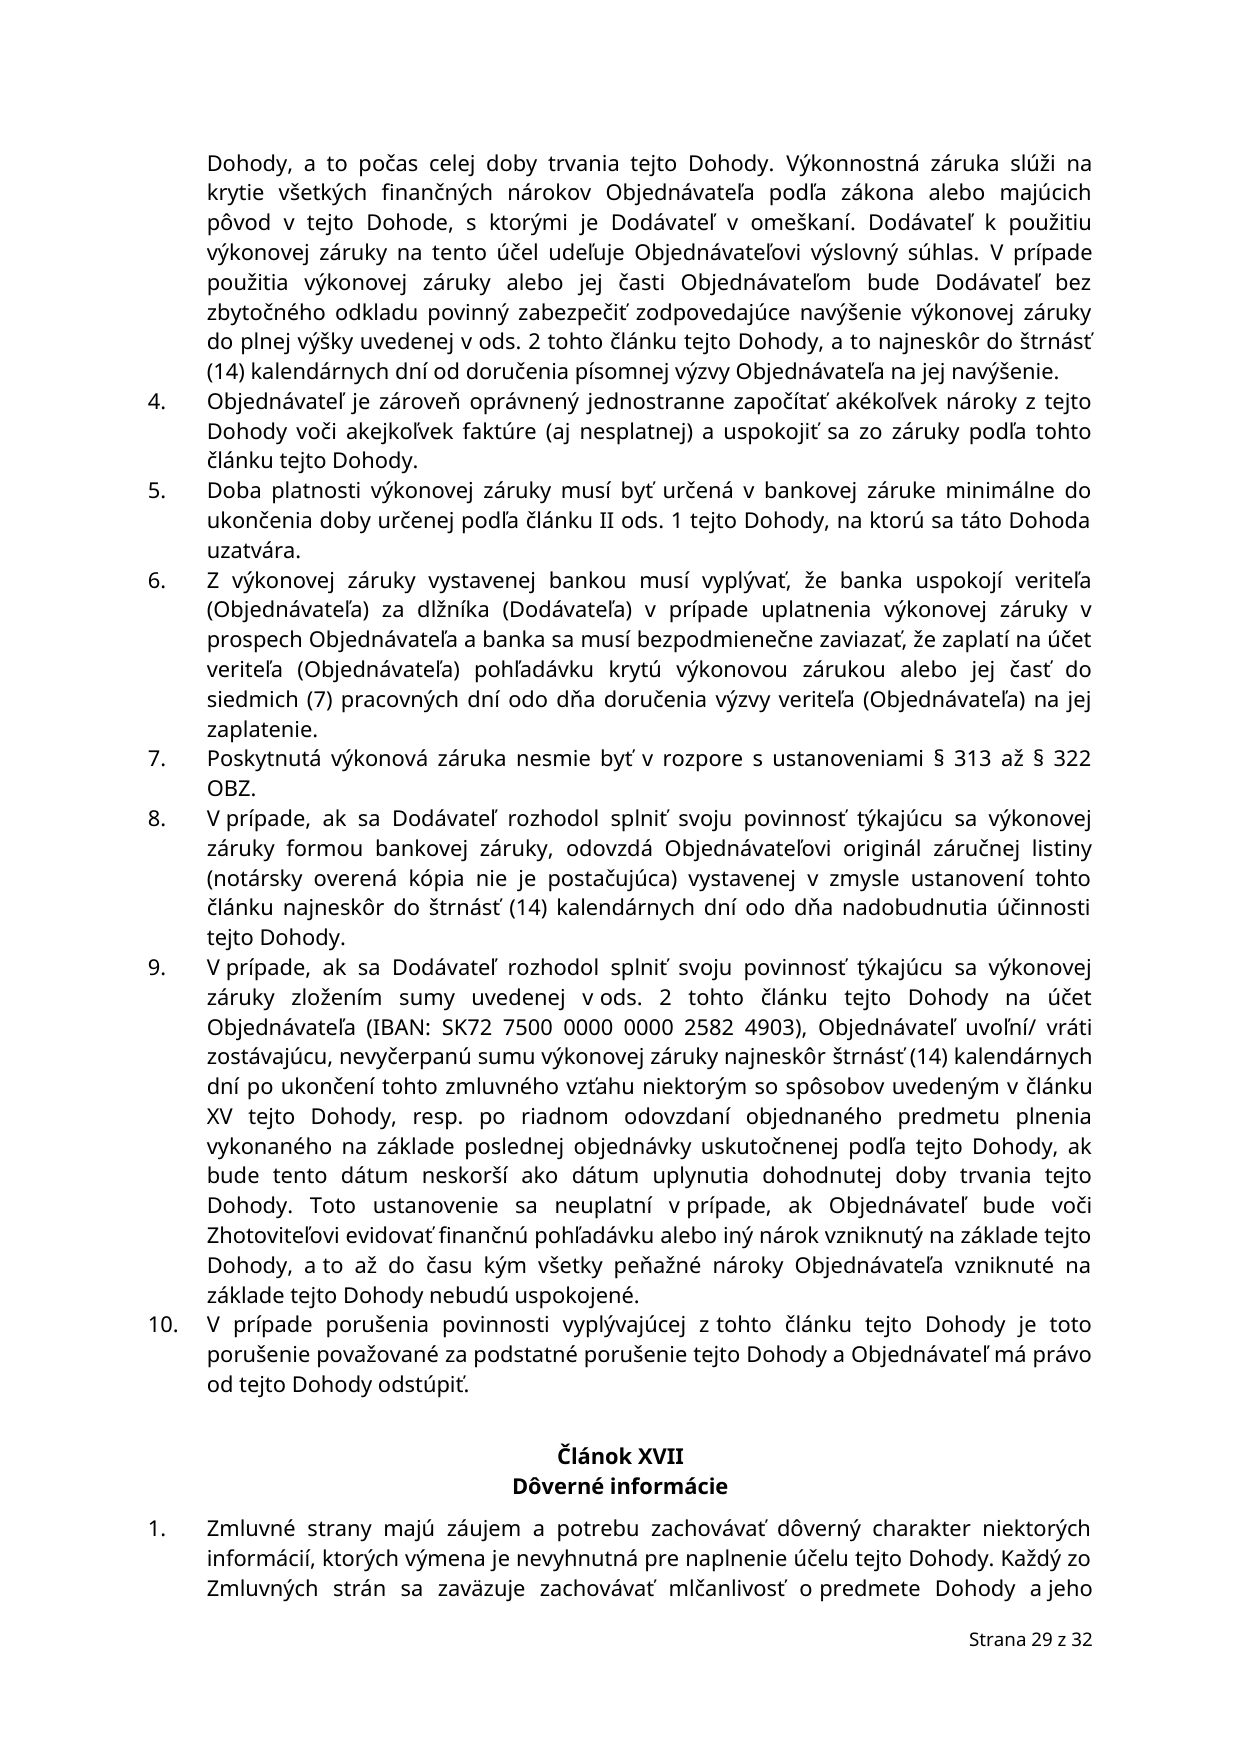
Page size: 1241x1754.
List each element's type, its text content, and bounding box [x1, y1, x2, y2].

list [148, 148, 1093, 386]
list Doba platnosti výkonovej záruky musí byť určená v bankovej záruke minimálne do ukončenia doby určenej podľa článku II ods. 1 tejto Dohody, na ktorú sa táto Dohoda uzatvára. [148, 475, 1093, 565]
text Dôverné informácie [148, 1471, 1093, 1501]
list Objednávateľ je zároveň oprávnený jednostranne započítať akékoľvek nároky z tejto Dohody voči akejkoľvek faktúre (aj nesplatnej) a uspokojiť sa zo záruky podľa tohto článku tejto Dohody. [148, 386, 1093, 475]
text Článok XVII [148, 1441, 1093, 1471]
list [148, 1513, 1093, 1603]
list Z výkonovej záruky vystavenej bankou musí vyplývať, že banka uspokojí veriteľa (Objednávateľa) za dlžníka (Dodávateľa) v prípade uplatnenia výkonovej záruky v prospech Objednávateľa a banka sa musí bezpodmienečne zaviazať, že zaplatí na účet veriteľa (Objednávateľa) pohľadávku krytú výkonovou zárukou alebo jej časť do siedmich (7) pracovných dní odo dňa doručenia výzvy veriteľa (Objednávateľa) na jej zaplatenie. [148, 565, 1093, 743]
list Poskytnutá výkonová záruka nesmie byť v rozpore s ustanoveniami § 313 až § 322 OBZ. [148, 743, 1093, 803]
list V prípade porušenia povinnosti vyplývajúcej z tohto článku tejto Dohody je toto porušenie považované za podstatné porušenie tejto Dohody a Objednávateľ má právo od tejto Dohody odstúpiť. [148, 1309, 1093, 1399]
list V prípade, ak sa Dodávateľ rozhodol splniť svoju povinnosť týkajúcu sa výkonovej záruky zložením sumy uvedenej v ods. 2 tohto článku tejto Dohody na účet Objednávateľa (IBAN: SK72 7500 0000 0000 2582 4903), Objednávateľ uvoľní/ vráti zostávajúcu, nevyčerpanú sumu výkonovej záruky najneskôr štrnásť (14) kalendárnych dní po ukončení tohto zmluvného vzťahu niektorým so spôsobov uvedeným v článku XV tejto Dohody, resp. po riadnom odovzdaní objednaného predmetu plnenia vykonaného na základe poslednej objednávky uskutočnenej podľa tejto Dohody, ak bude tento dátum neskorší ako dátum uplynutia dohodnutej doby trvania tejto Dohody. Toto ustanovenie sa neuplatní v prípade, ak Objednávateľ bude voči Zhotoviteľovi evidovať finančnú pohľadávku alebo iný nárok vzniknutý na základe tejto Dohody, a to až do času kým všetky peňažné nároky Objednávateľa vzniknuté na základe tejto Dohody nebudú uspokojené. [148, 952, 1093, 1309]
list V prípade, ak sa Dodávateľ rozhodol splniť svoju povinnosť týkajúcu sa výkonovej záruky formou bankovej záruky, odovzdá Objednávateľovi originál záručnej listiny (notársky overená kópia nie je postačujúca) vystavenej v zmysle ustanovení tohto článku najneskôr do štrnásť (14) kalendárnych dní odo dňa nadobudnutia účinnosti tejto Dohody. [148, 803, 1093, 952]
